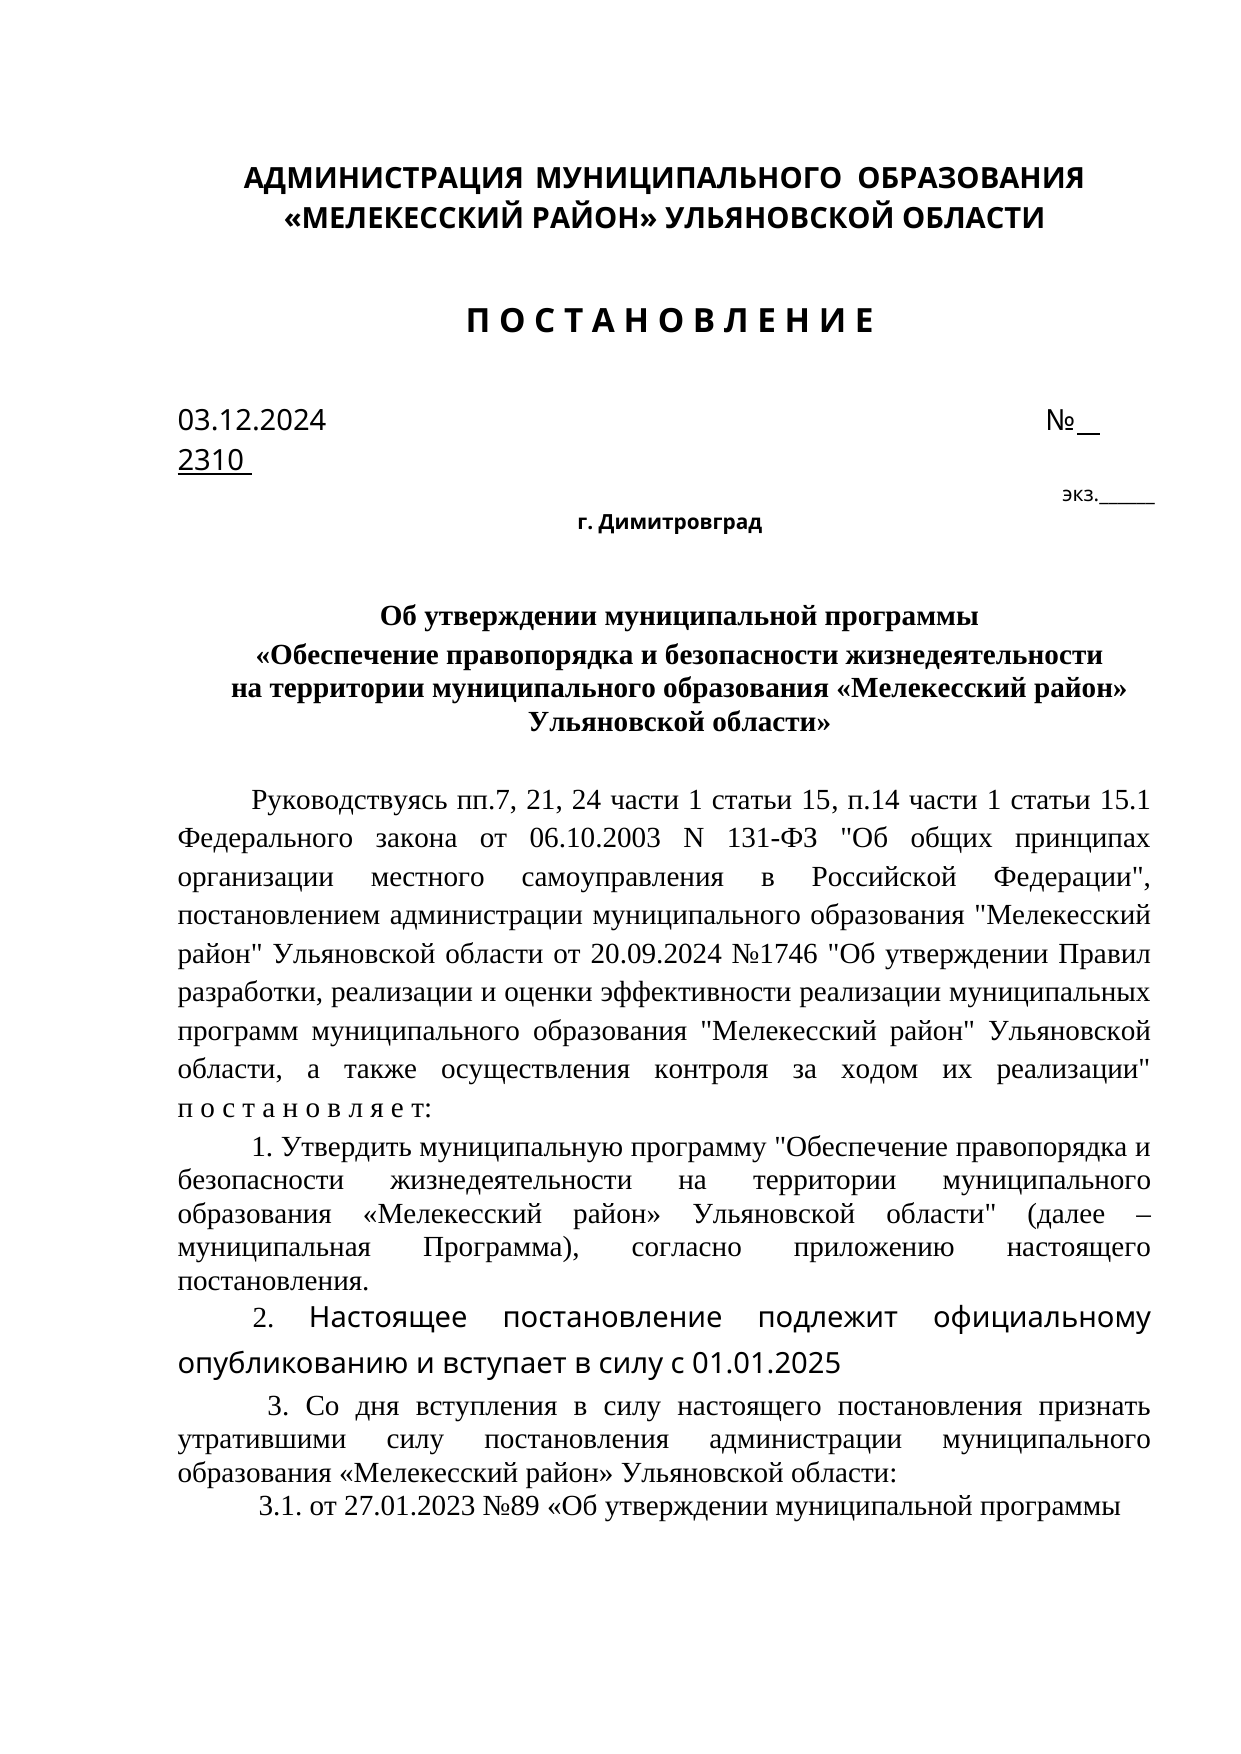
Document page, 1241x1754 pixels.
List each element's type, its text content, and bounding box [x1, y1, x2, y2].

text 2. Настоящее постановление подлежит официальному опубликованию и вступает в силу с 01.01.2025 [177, 1296, 1152, 1382]
text 3.1. от 27.01.2023 №89 «Об утверждении муниципальной программы [177, 1488, 1152, 1522]
text П О С Т А Н О В Л Е Н И Е [177, 297, 1162, 342]
text 3. Со дня вступления в силу настоящего постановления признать утратившими силу постановления администрации муниципального образования «Мелекесский район» Ульяновской области: [177, 1388, 1152, 1488]
text 1. Утвердить муниципальную программу "Обеспечение правопорядка и безопасности жизнедеятельности на территории муниципального образования «Мелекесский район» Ульяновской области" (далее – муниципальная Программа), согласно приложению настоящего постановления. [177, 1129, 1152, 1296]
table_header Об утверждении муниципальной программы «Обеспечение правопорядка и безопасности жизнедеятельности на территории муниципального образования «Мелекесский район» Ульяновской области» [177, 593, 1181, 782]
subtitle «МЕЛЕКЕССКИЙ РАЙОН» УЛЬЯНОВСКОЙ ОБЛАСТИ [177, 197, 1152, 237]
text Руководствуясь пп.7, 21, 24 части 1 статьи 15, п.14 части 1 статьи 15.1 Федерального закона от 06.10.2003 N 131-ФЗ "Об общих принципах организации местного самоуправления в Российской Федерации", постановлением администрации муниципального образования "Мелекесский район" Ульяновской области от 20.09.2024 №1746 "Об утверждении Правил разработки, реализации и оценки эффективности реализации муниципальных программ муниципального образования "Мелекесский район" Ульяновской области, а также осуществления контроля за ходом их реализации" п о с т а н о в л я е т: [177, 782, 1152, 1124]
text экз.______ [177, 479, 1162, 507]
text 03.12.2024 № 2310 [177, 399, 1162, 479]
text АДМИНИСТРАЦИЯ МУНИЦИПАЛЬНОГО ОБРАЗОВАНИЯ [177, 158, 1152, 197]
text г. Димитровград [177, 507, 1162, 536]
